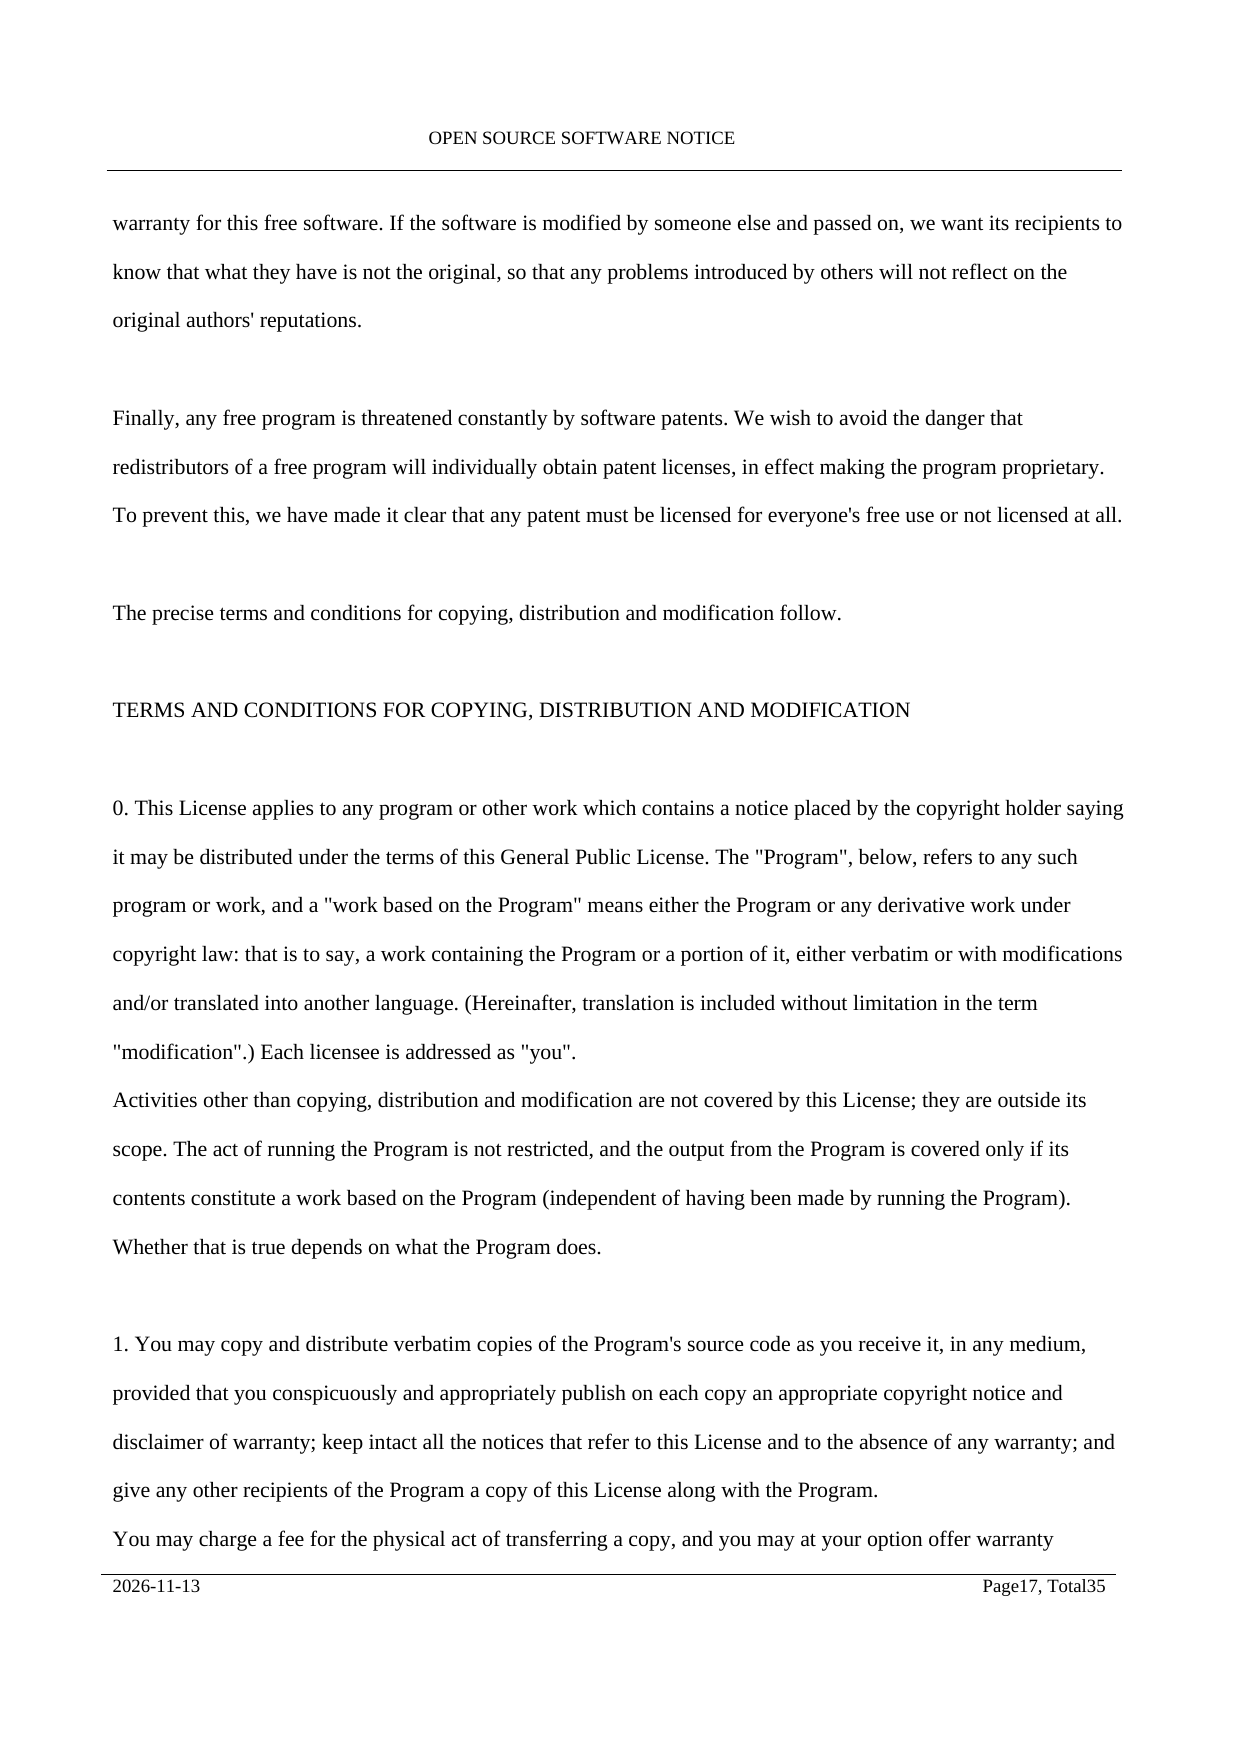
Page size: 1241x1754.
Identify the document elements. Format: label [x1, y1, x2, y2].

text [112, 206, 1128, 1555]
